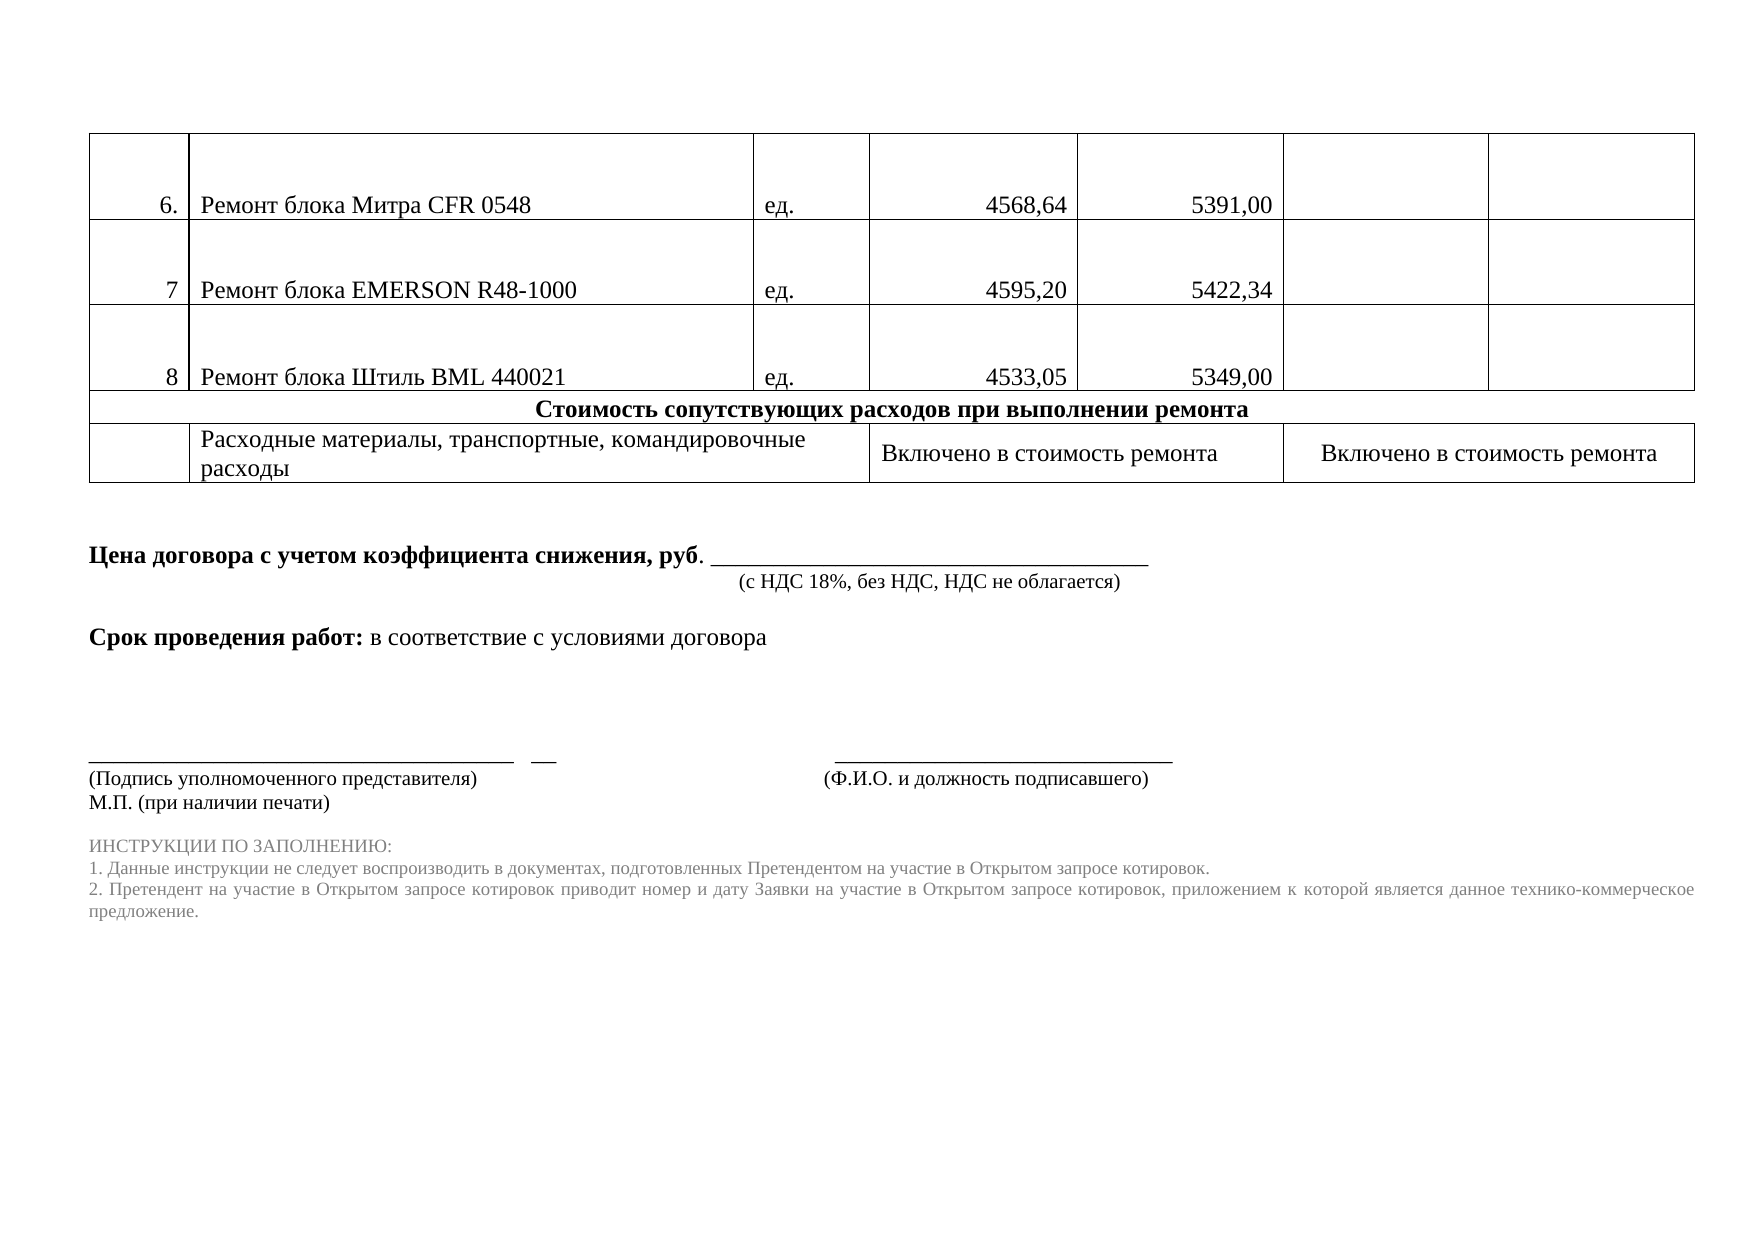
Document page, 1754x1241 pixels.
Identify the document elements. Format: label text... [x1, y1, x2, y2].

text (с НДС 18%, без НДС, НДС не облагается) [89, 569, 1695, 593]
table_cell [1284, 220, 1488, 304]
table_cell ед. [754, 220, 869, 304]
table_cell Расходные материалы, транспортные, командировочные расходы [190, 424, 869, 482]
table_cell ед. [754, 134, 869, 218]
table_cell Включено в стоимость ремонта [870, 424, 1283, 482]
table_cell ед. [754, 305, 869, 390]
text 2. Претендент на участие в Открытом запросе котировок приводит номер и дату Заявки на участие в Открытом запросе котировок, приложением к которой является данное технико-коммерческое предложение. [89, 878, 1695, 921]
table_cell 5349,00 [1078, 305, 1283, 390]
text (Подпись уполномоченного представителя) (Ф.И.О. и должность подписавшего) [89, 766, 1695, 789]
table_cell 4595,20 [870, 220, 1077, 304]
table_cell Стоимость сопутствующих расходов при выполнении ремонта [90, 391, 1694, 423]
table_cell Ремонт блока Митра CFR 0548 [190, 134, 753, 218]
table_cell [1489, 220, 1694, 304]
table_cell 5391,00 [1078, 134, 1283, 218]
table_cell Включено в стоимость ремонта [1284, 424, 1694, 482]
table_cell [90, 424, 189, 482]
text Срок проведения работ: в соответствие с условиями договора [89, 622, 1695, 651]
table_cell 6. [90, 134, 188, 218]
table_cell 4533,05 [870, 305, 1077, 390]
table_cell 5422,34 [1078, 220, 1283, 304]
table_cell 4568,64 [870, 134, 1077, 218]
table_cell [1489, 305, 1694, 390]
text М.П. (при наличии печати) [89, 789, 1695, 814]
text __________________________________ __ ___________________________ [89, 737, 1695, 766]
text ИНСТРУКЦИИ ПО ЗАПОЛНЕНИЮ: [89, 835, 1695, 857]
table_cell 7 [90, 220, 188, 304]
table_cell Ремонт блока EMERSON R48-1000 [190, 220, 753, 304]
text Цена договора с учетом коэффициента снижения, руб. ___________________________________ [89, 540, 1695, 569]
table_cell 8 [90, 305, 188, 390]
text 1. Данные инструкции не следует воспроизводить в документах, подготовленных Претендентом на участие в Открытом запросе котировок. [89, 857, 1695, 878]
table_cell [1489, 134, 1694, 218]
table_cell [1284, 134, 1488, 218]
table_cell [1284, 305, 1488, 390]
table_cell Ремонт блока Штиль BML 440021 [190, 305, 753, 390]
